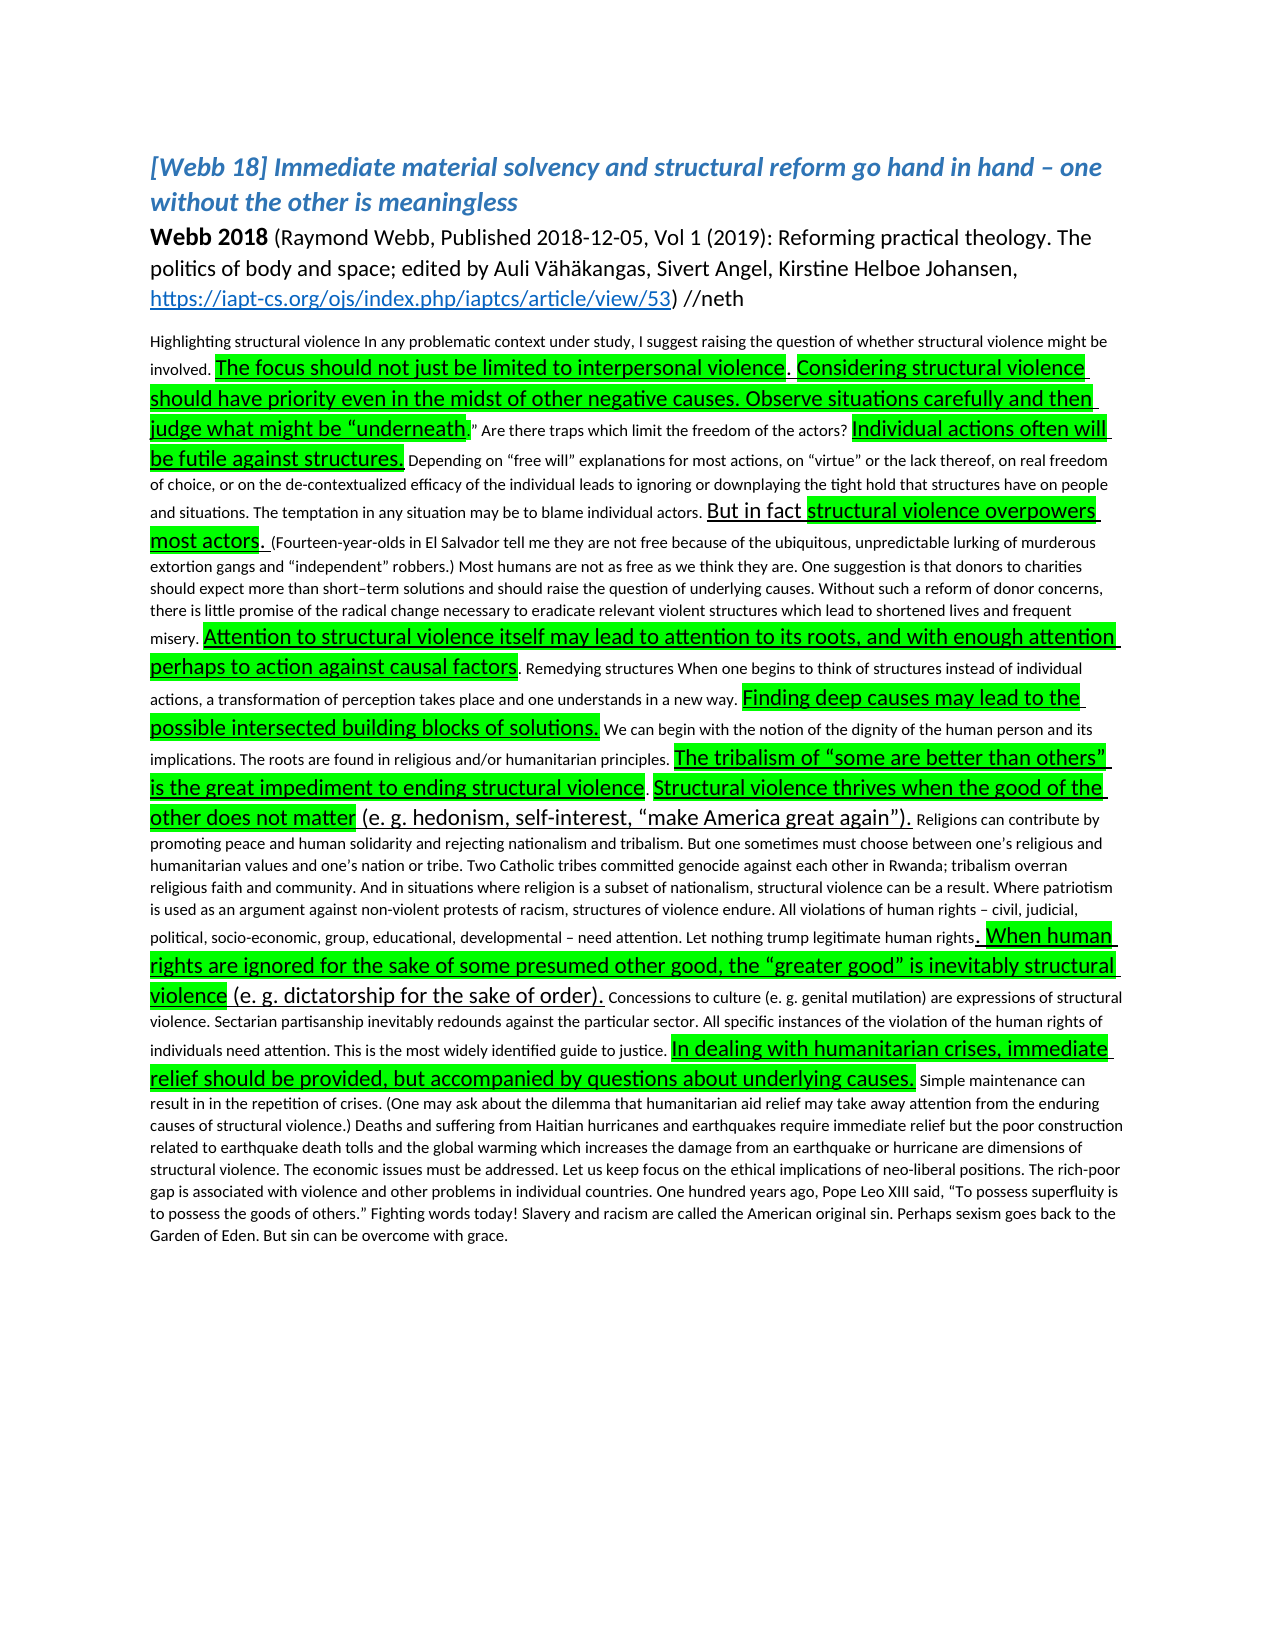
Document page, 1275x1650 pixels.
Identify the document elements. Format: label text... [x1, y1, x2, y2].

subtitle [Webb 18] Immediate material solvency and structural reform go hand in hand – one without the other is meaningless [150, 150, 1125, 219]
text Webb 2018 (Raymond Webb, Published 2018-12-05, Vol 1 (2019): Reforming practical theology. The politics of body and space; edited by Auli Vähäkangas, Sivert Angel, Kirstine Helboe Johansen, https://iapt-cs.org/ojs/index.php/iaptcs/article/view/53) //neth [150, 221, 1125, 312]
text Highlighting structural violence In any problematic context under study, I suggest raising the question of whether structural violence might be involved. The focus should not just be limited to interpersonal violence. Considering structural violence should have priority even in the midst of other negative causes. Observe situations carefully and then judge what might be “underneath.” Are there traps which limit the freedom of the actors? Individual actions often will be futile against structures. Depending on “free will” explanations for most actions, on “virtue” or the lack thereof, on real freedom of choice, or on the de-contextualized efficacy of the individual leads to ignoring or downplaying the tight hold that structures have on people and situations. The temptation in any situation may be to blame individual actors. But in fact structural violence overpowers most actors. (Fourteen-year-olds in El Salvador tell me they are not free because of the ubiquitous, unpredictable lurking of murderous extortion gangs and “independent” robbers.) Most humans are not as free as we think they are. One suggestion is that donors to charities should expect more than short–term solutions and should raise the question of underlying causes. Without such a reform of donor concerns, there is little promise of the radical change necessary to eradicate relevant violent structures which lead to shortened lives and frequent misery. Attention to structural violence itself may lead to attention to its roots, and with enough attention perhaps to action against causal factors. Remedying structures When one begins to think of structures instead of individual actions, a transformation of perception takes place and one understands in a new way. Finding deep causes may lead to the possible intersected building blocks of solutions. We can begin with the notion of the dignity of the human person and its implications. The roots are found in religious and/or humanitarian principles. The tribalism of “some are better than others” is the great impediment to ending structural violence. Structural violence thrives when the good of the other does not matter (e. g. hedonism, self-interest, “make America great again”). Religions can contribute by promoting peace and human solidarity and rejecting nationalism and tribalism. But one sometimes must choose between one’s religious and humanitarian values and one’s nation or tribe. Two Catholic tribes committed genocide against each other in Rwanda; tribalism overran religious faith and community. And in situations where religion is a subset of nationalism, structural violence can be a result. Where patriotism is used as an argument against non-violent protests of racism, structures of violence endure. All violations of human rights – civil, judicial, political, socio-economic, group, educational, developmental – need attention. Let nothing trump legitimate human rights. When human rights are ignored for the sake of some presumed other good, the “greater good” is inevitably structural violence (e. g. dictatorship for the sake of order). Concessions to culture (e. g. genital mutilation) are expressions of structural violence. Sectarian partisanship inevitably redounds against the particular sector. All specific instances of the violation of the human rights of individuals need attention. This is the most widely identified guide to justice. In dealing with humanitarian crises, immediate relief should be provided, but accompanied by questions about underlying causes. Simple maintenance can result in in the repetition of crises. (One may ask about the dilemma that humanitarian aid relief may take away attention from the enduring causes of structural violence.) Deaths and suffering from Haitian hurricanes and earthquakes require immediate relief but the poor construction related to earthquake death tolls and the global warming which increases the damage from an earthquake or hurricane are dimensions of structural violence. The economic issues must be addressed. Let us keep focus on the ethical implications of neo-liberal positions. The rich-poor gap is associated with violence and other problems in individual countries. One hundred years ago, Pope Leo XIII said, “To possess superfluity is to possess the goods of others.” Fighting words today! Slavery and racism are called the American original sin. Perhaps sexism goes back to the Garden of Eden. But sin can be overcome with grace. [150, 331, 1125, 1245]
